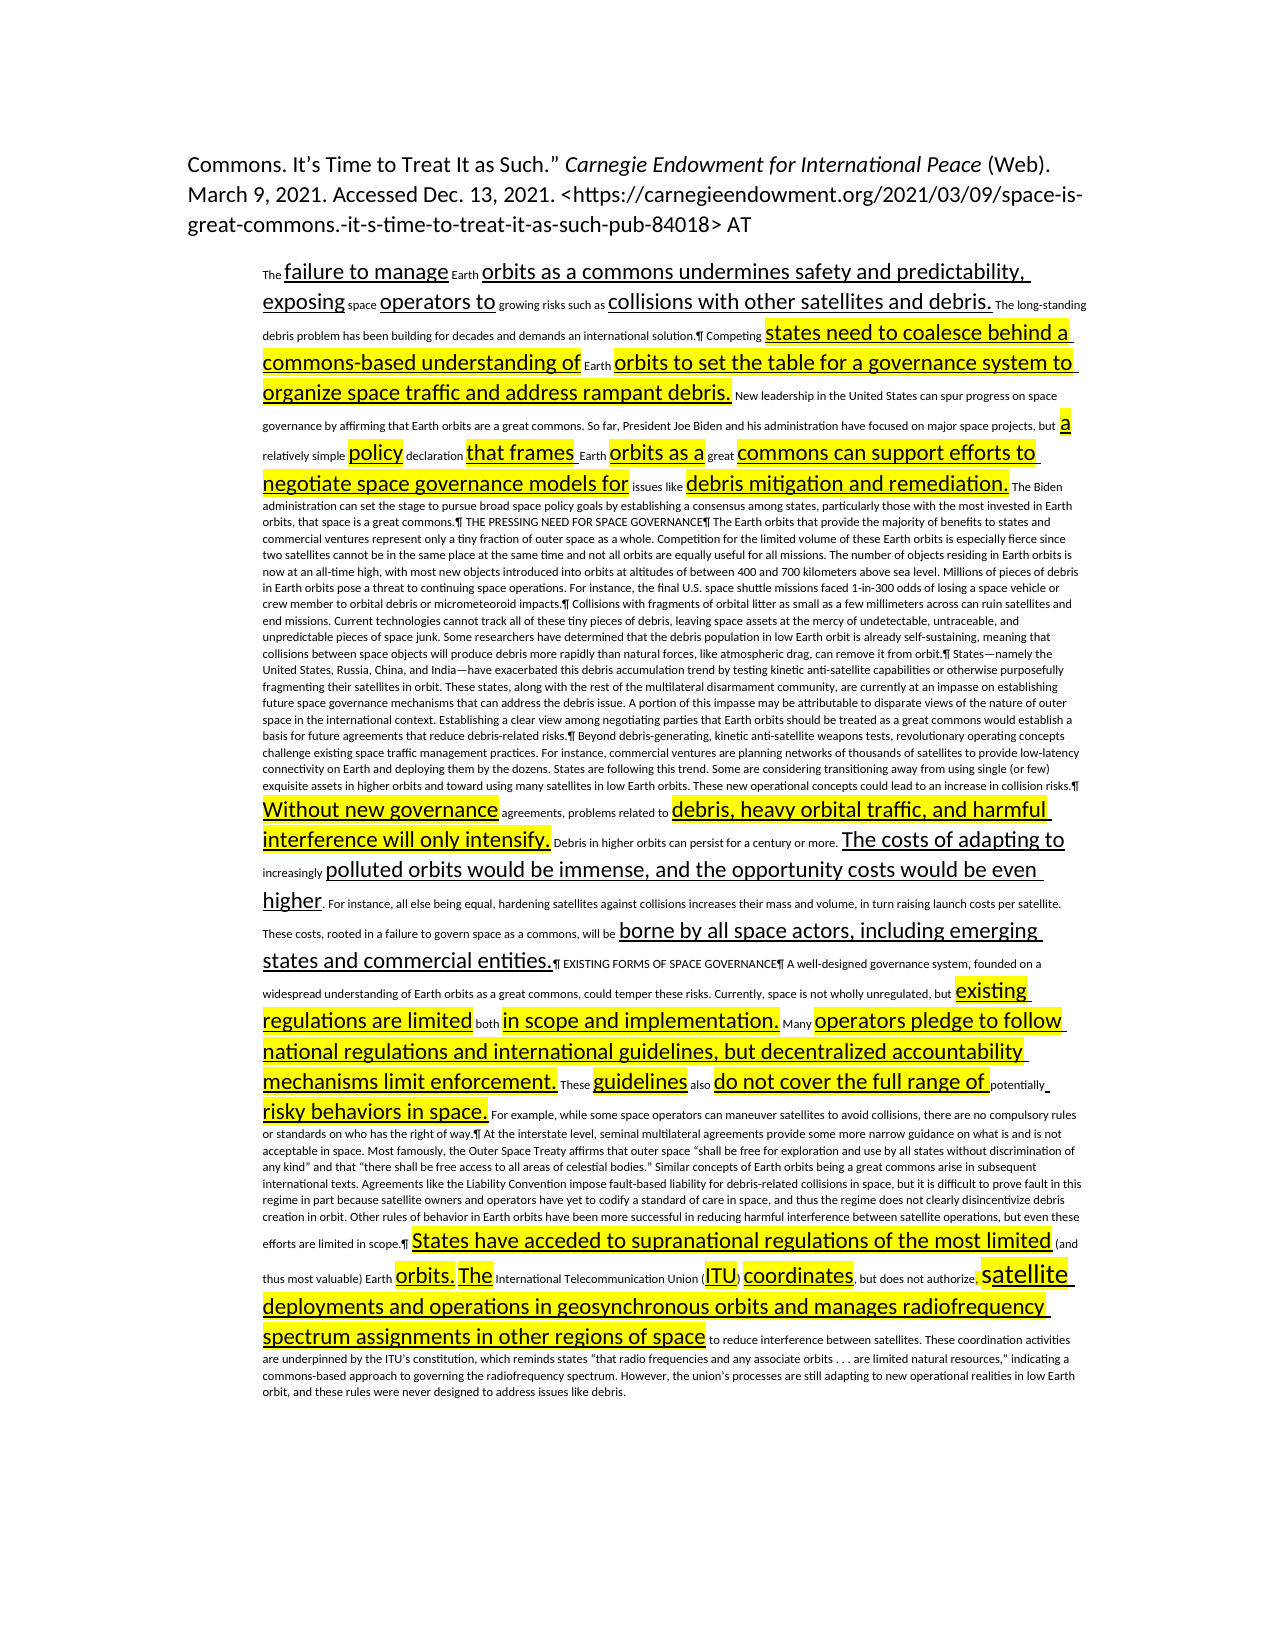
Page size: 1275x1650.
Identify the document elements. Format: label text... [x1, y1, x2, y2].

text The failure to manage Earth orbits as a commons undermines safety and predictability, exposing space operators to growing risks such as collisions with other satellites and debris. The long-standing debris problem has been building for decades and demands an international solution.¶ Competing states need to coalesce behind a commons-based understanding of Earth orbits to set the table for a governance system to organize space traffic and address rampant debris. New leadership in the United States can spur progress on space governance by affirming that Earth orbits are a great commons. So far, President Joe Biden and his administration have focused on major space projects, but a relatively simple policy declaration that frames Earth orbits as a great commons can support efforts to negotiate space governance models for issues like debris mitigation and remediation. The Biden administration can set the stage to pursue broad space policy goals by establishing a consensus among states, particularly those with the most invested in Earth orbits, that space is a great commons.¶ THE PRESSING NEED FOR SPACE GOVERNANCE¶ The Earth orbits that provide the majority of benefits to states and commercial ventures represent only a tiny fraction of outer space as a whole. Competition for the limited volume of these Earth orbits is especially fierce since two satellites cannot be in the same place at the same time and not all orbits are equally useful for all missions. The number of objects residing in Earth orbits is now at an all-time high, with most new objects introduced into orbits at altitudes of between 400 and 700 kilometers above sea level. Millions of pieces of debris in Earth orbits pose a threat to continuing space operations. For instance, the final U.S. space shuttle missions faced 1-in-300 odds of losing a space vehicle or crew member to orbital debris or micrometeoroid impacts.¶ Collisions with fragments of orbital litter as small as a few millimeters across can ruin satellites and end missions. Current technologies cannot track all of these tiny pieces of debris, leaving space assets at the mercy of undetectable, untraceable, and unpredictable pieces of space junk. Some researchers have determined that the debris population in low Earth orbit is already self-sustaining, meaning that collisions between space objects will produce debris more rapidly than natural forces, like atmospheric drag, can remove it from orbit.¶ States—namely the United States, Russia, China, and India—have exacerbated this debris accumulation trend by testing kinetic anti-satellite capabilities or otherwise purposefully fragmenting their satellites in orbit. These states, along with the rest of the multilateral disarmament community, are currently at an impasse on establishing future space governance mechanisms that can address the debris issue. A portion of this impasse may be attributable to disparate views of the nature of outer space in the international context. Establishing a clear view among negotiating parties that Earth orbits should be treated as a great commons would establish a basis for future agreements that reduce debris-related risks.¶ Beyond debris-generating, kinetic anti-satellite weapons tests, revolutionary operating concepts challenge existing space traffic management practices. For instance, commercial ventures are planning networks of thousands of satellites to provide low-latency connectivity on Earth and deploying them by the dozens. States are following this trend. Some are considering transitioning away from using single (or few) exquisite assets in higher orbits and toward using many satellites in low Earth orbits. These new operational concepts could lead to an increase in collision risks.¶ Without new governance agreements, problems related to debris, heavy orbital traffic, and harmful interference will only intensify. Debris in higher orbits can persist for a century or more. The costs of adapting to increasingly polluted orbits would be immense, and the opportunity costs would be even higher. For instance, all else being equal, hardening satellites against collisions increases their mass and volume, in turn raising launch costs per satellite. These costs, rooted in a failure to govern space as a commons, will be borne by all space actors, including emerging states and commercial entities.¶ EXISTING FORMS OF SPACE GOVERNANCE¶ A well-designed governance system, founded on a widespread understanding of Earth orbits as a great commons, could temper these risks. Currently, space is not wholly unregulated, but existing regulations are limited both in scope and implementation. Many operators pledge to follow national regulations and international guidelines, but decentralized accountability mechanisms limit enforcement. These guidelines also do not cover the full range of potentially risky behaviors in space. For example, while some space operators can maneuver satellites to avoid collisions, there are no compulsory rules or standards on who has the right of way.¶ At the interstate level, seminal multilateral agreements provide some more narrow guidance on what is and is not acceptable in space. Most famously, the Outer Space Treaty affirms that outer space “shall be free for exploration and use by all states without discrimination of any kind” and that “there shall be free access to all areas of celestial bodies.” Similar concepts of Earth orbits being a great commons arise in subsequent international texts. Agreements like the Liability Convention impose fault-based liability for debris-related collisions in space, but it is difficult to prove fault in this regime in part because satellite owners and operators have yet to codify a standard of care in space, and thus the regime does not clearly disincentivize debris creation in orbit. Other rules of behavior in Earth orbits have been more successful in reducing harmful interference between satellite operations, but even these efforts are limited in scope.¶ States have acceded to supranational regulations of the most limited (and thus most valuable) Earth orbits. The International Telecommunication Union (ITU) coordinates, but does not authorize, satellite deployments and operations in geosynchronous orbits and manages radiofrequency spectrum assignments in other regions of space to reduce interference between satellites. These coordination activities are underpinned by the ITU’s constitution, which reminds states “that radio frequencies and any associate orbits . . . are limited natural resources,” indicating a commons-based approach to governing the radiofrequency spectrum. However, the union’s processes are still adapting to new operational realities in low Earth orbit, and these rules were never designed to address issues like debris. [262, 257, 1087, 1400]
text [187, 150, 1087, 238]
